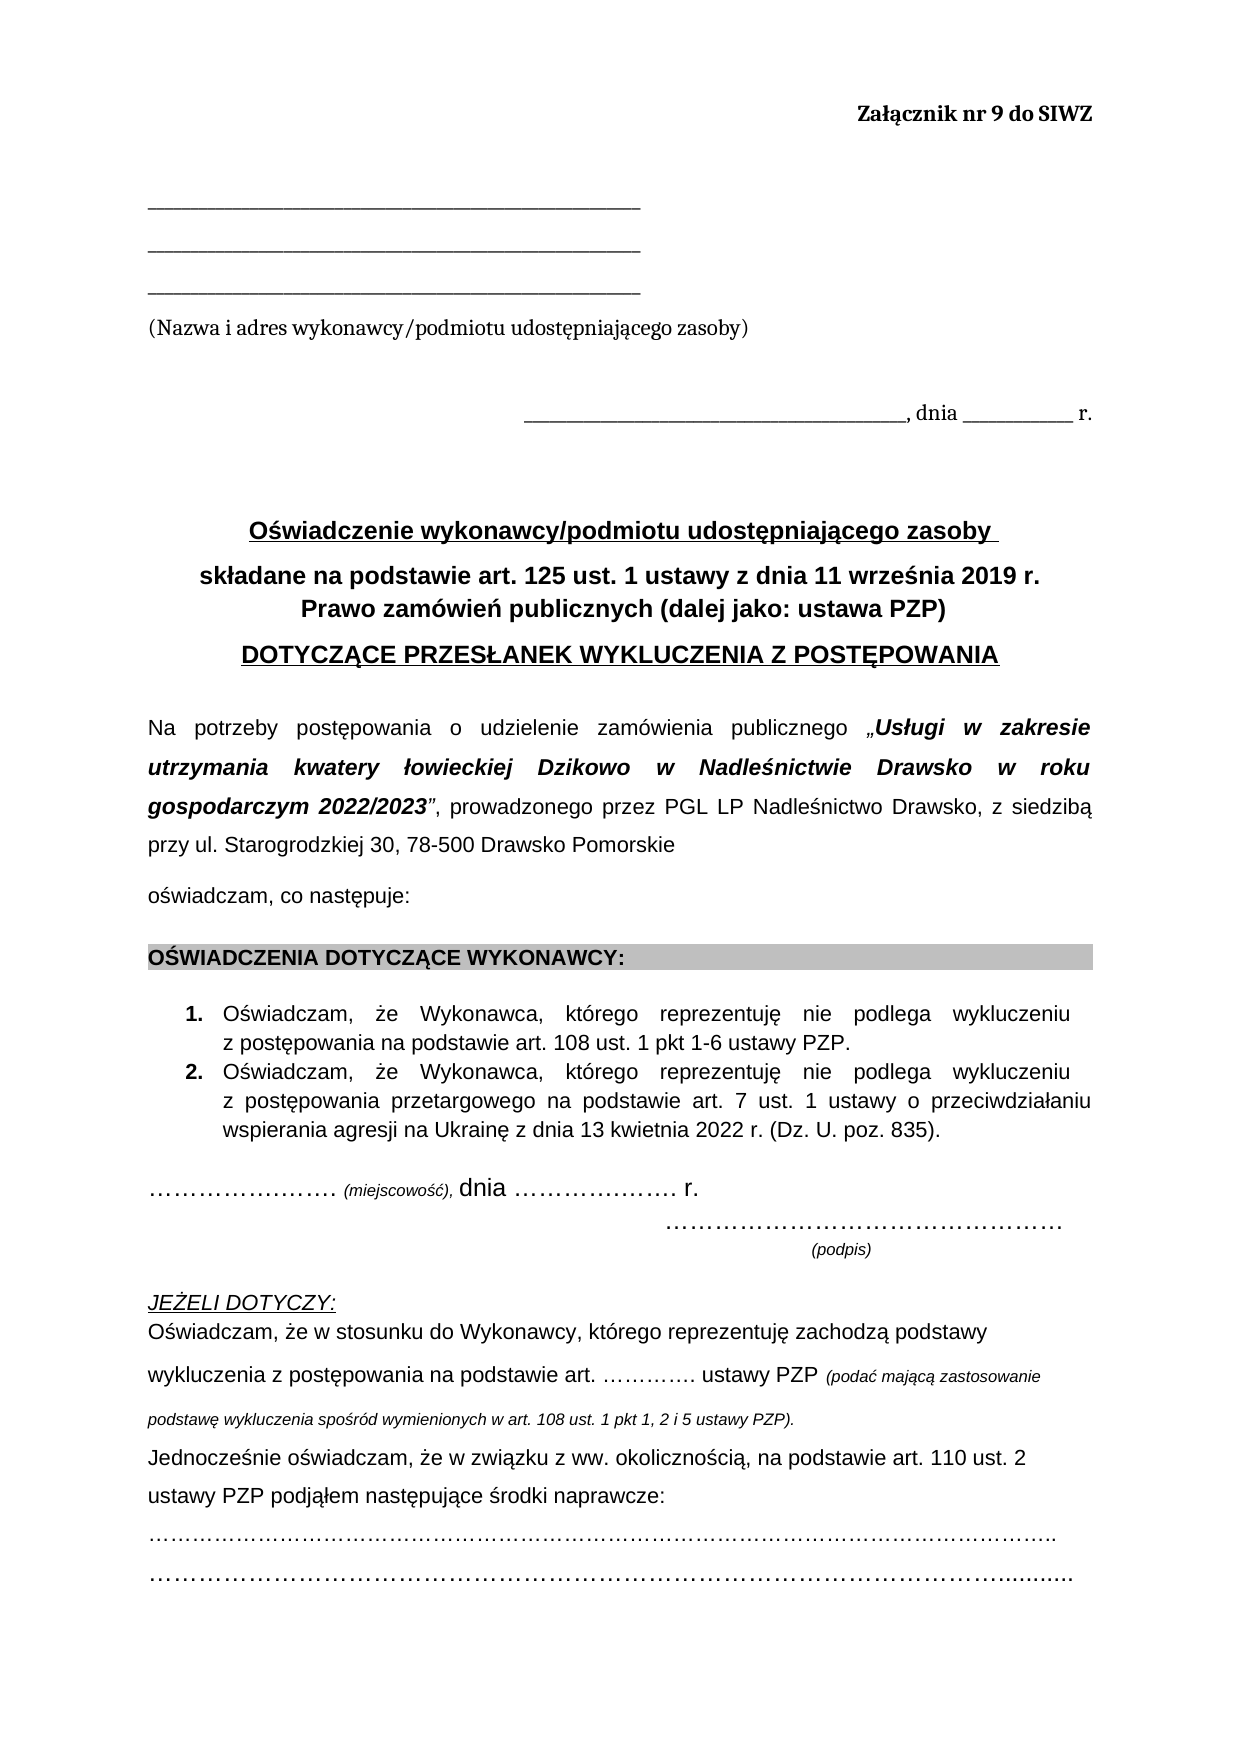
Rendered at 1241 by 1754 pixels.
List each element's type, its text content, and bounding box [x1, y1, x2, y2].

text Oświadczam, że w stosunku do Wykonawcy, którego reprezentuję zachodzą podstawy wykluczenia z postępowania na podstawie art. …………. ustawy PZP (podać mającą zastosowanie podstawę wykluczenia spośród wymienionych w art. 108 ust. 1 pkt 1, 2 i 5 ustawy PZP). [148, 1319, 1093, 1431]
text oświadczam, co następuje: [148, 882, 1093, 908]
text OŚWIADCZENIA DOTYCZĄCE WYKONAWCY: [148, 944, 1093, 970]
text JEŻELI DOTYCZY: [148, 1290, 1093, 1315]
list Oświadczam, że Wykonawca, którego reprezentuję nie podlega wykluczeniu z postępowania przetargowego na podstawie art. 7 ust. 1 ustawy o przeciwdziałaniu wspierania agresji na Ukrainę z dnia 13 kwietnia 2022 r. (Dz. U. poz. 835). [185, 1059, 1093, 1142]
text DOTYCZĄCE PRZESŁANEK WYKLUCZENIA Z POSTĘPOWANIA [148, 640, 1093, 668]
text ………………………………………… [148, 1206, 1093, 1235]
text Jednocześnie oświadczam, że w związku z ww. okolicznością, na podstawie art. 110 ust. 2 ustawy PZP podjąłem następujące środki naprawcze: …………………………………………………………………………………………………………….. [148, 1445, 1093, 1546]
text Prawo zamówień publicznych (dalej jako: ustawa PZP) [148, 594, 1093, 623]
text składane na podstawie art. 125 ust. 1 ustawy z dnia 11 września 2019 r. [148, 561, 1093, 590]
text …………….……. (miejscowość), dnia ………….……. r. [148, 1173, 1093, 1202]
text __________________________________________________________ [148, 272, 1093, 298]
list Oświadczam, że Wykonawca, którego reprezentuję nie podlega wykluczeniu z postępowania na podstawie art. 108 ust. 1 pkt 1-6 ustawy PZP. [185, 1001, 1093, 1055]
text __________________________________________________________ [148, 187, 1093, 213]
text (podpis) [738, 1239, 1093, 1258]
text (Nazwa i adres wykonawcy/podmiotu udostępniającego zasoby) [148, 315, 1093, 341]
text Oświadczenie wykonawcy/podmiotu udostępniającego zasoby [148, 516, 1093, 544]
text _____________________________________________, dnia _____________ r. [148, 400, 1093, 426]
text Załącznik nr 9 do SIWZ [148, 101, 1093, 127]
text __________________________________________________________ [148, 229, 1093, 256]
text Na potrzeby postępowania o udzielenie zamówienia publicznego „Usługi w zakresie utrzymania kwatery łowieckiej Dzikowo w Nadleśnictwie Drawsko w roku gospodarczym 2022/2023”, prowadzonego przez PGL LP Nadleśnictwo Drawsko, z siedzibą przy ul. Starogrodzkiej 30, 78-500 Drawsko Pomorskie [148, 714, 1093, 857]
text …………………………………………………………………………………………........... [148, 1558, 1093, 1587]
